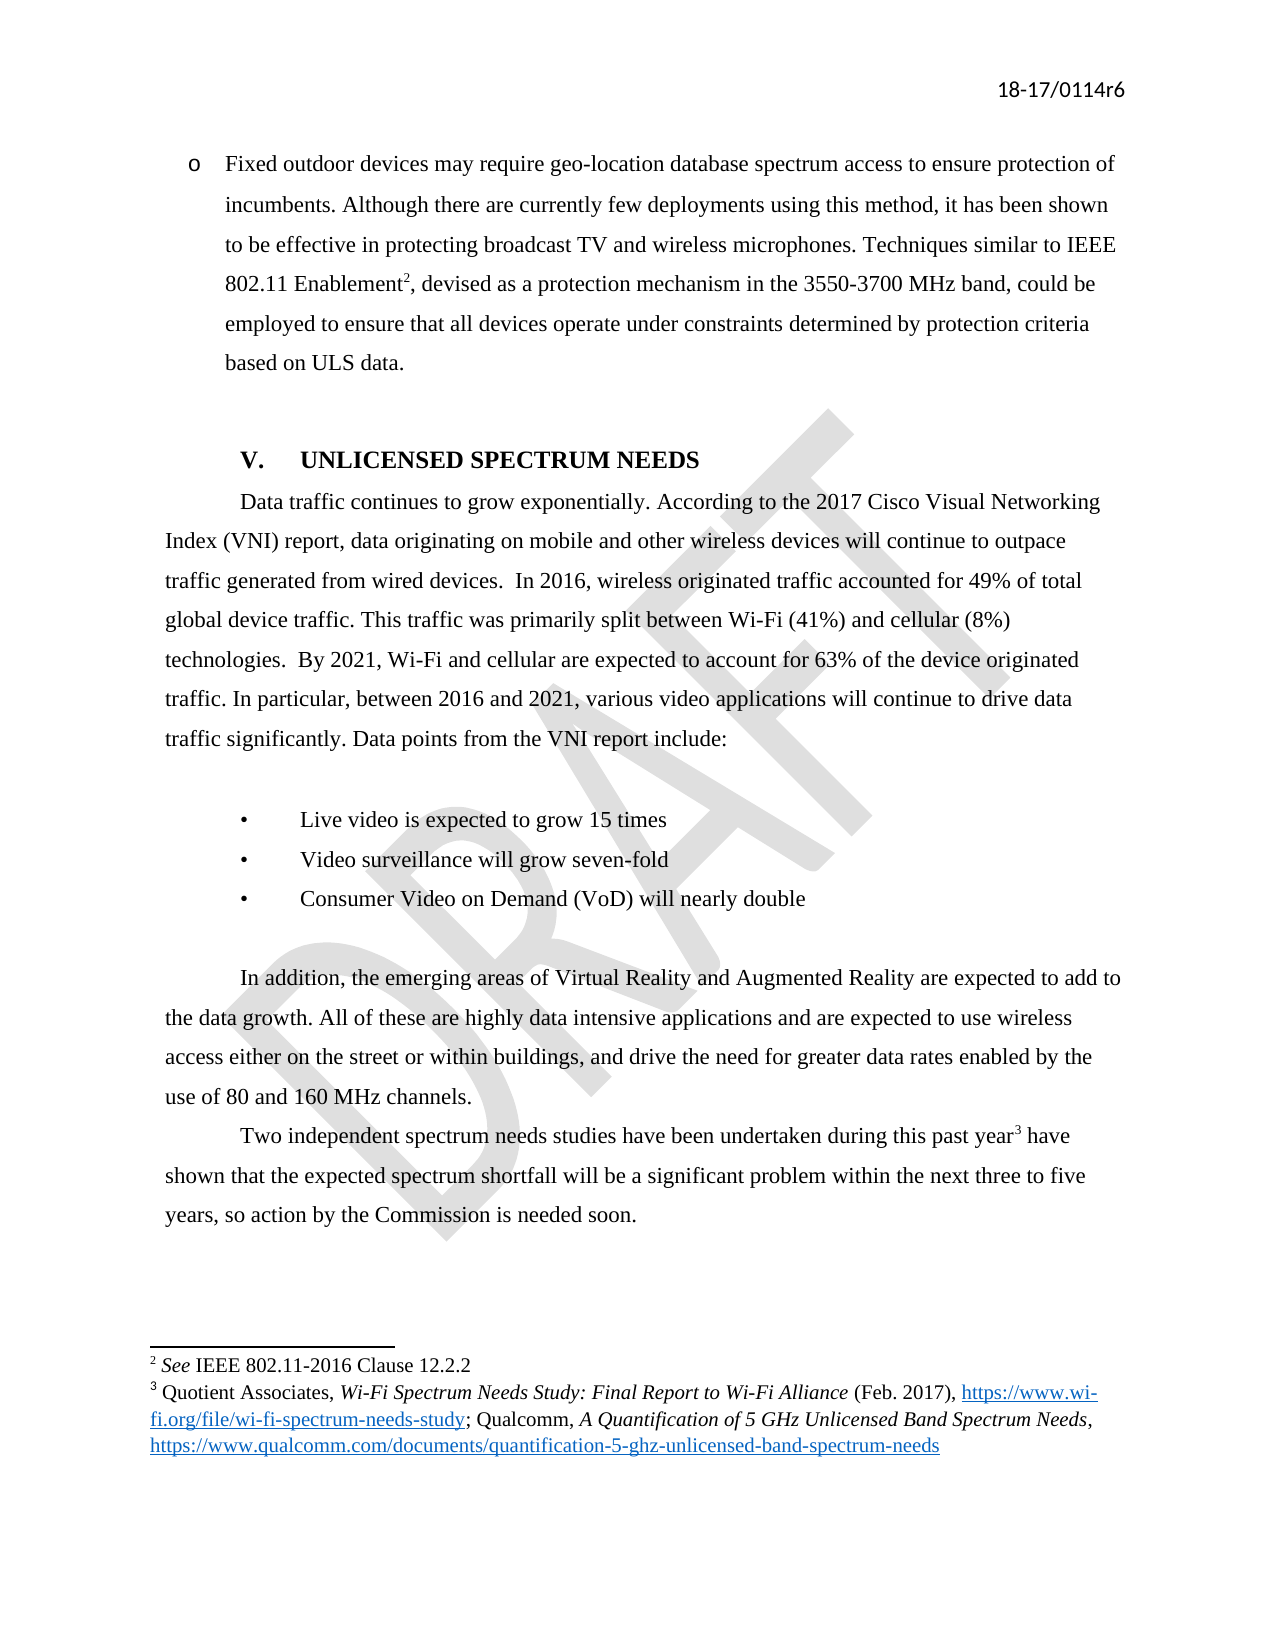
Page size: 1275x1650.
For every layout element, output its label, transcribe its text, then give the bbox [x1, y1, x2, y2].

text • Video surveillance will grow seven-fold [165, 846, 1125, 872]
list Fixed outdoor devices may require geo-location database spectrum access to ensure protection of incumbents. Although there are currently few deployments using this method, it has been shown to be effective in protecting broadcast TV and wireless microphones. Techniques similar to IEEE 802.11 Enablement, devised as a protection mechanism in the 3550-3700 MHz band, could be employed to ensure that all devices operate under constraints determined by protection criteria based on ULS data. [187, 150, 1125, 376]
text Data traffic continues to grow exponentially. According to the 2017 Cisco Visual Networking Index (VNI) report, data originating on mobile and other wireless devices will continue to outpace traffic generated from wired devices. In 2016, wireless originated traffic accounted for 49% of total global device traffic. This traffic was primarily split between Wi-Fi (41%) and cellular (8%) technologies. By 2021, Wi-Fi and cellular are expected to account for 63% of the device originated traffic. In particular, between 2016 and 2021, various video applications will continue to drive data traffic significantly. Data points from the VNI report include: [165, 488, 1125, 751]
text • Consumer Video on Demand (VoD) will nearly double [165, 885, 1125, 912]
subtitle UNLICENSED SPECTRUM NEEDS [165, 445, 1125, 474]
text • Live video is expected to grow 15 times [165, 806, 1125, 833]
text Two independent spectrum needs studies have been undertaken during this past year have shown that the expected spectrum shortfall will be a significant problem within the next three to five years, so action by the Commission is needed soon. [165, 1122, 1125, 1227]
text In addition, the emerging areas of Virtual Reality and Augmented Reality are expected to add to the data growth. All of these are highly data intensive applications and are expected to use wireless access either on the street or within buildings, and drive the need for greater data rates enabled by the use of 80 and 160 MHz channels. [165, 964, 1125, 1109]
